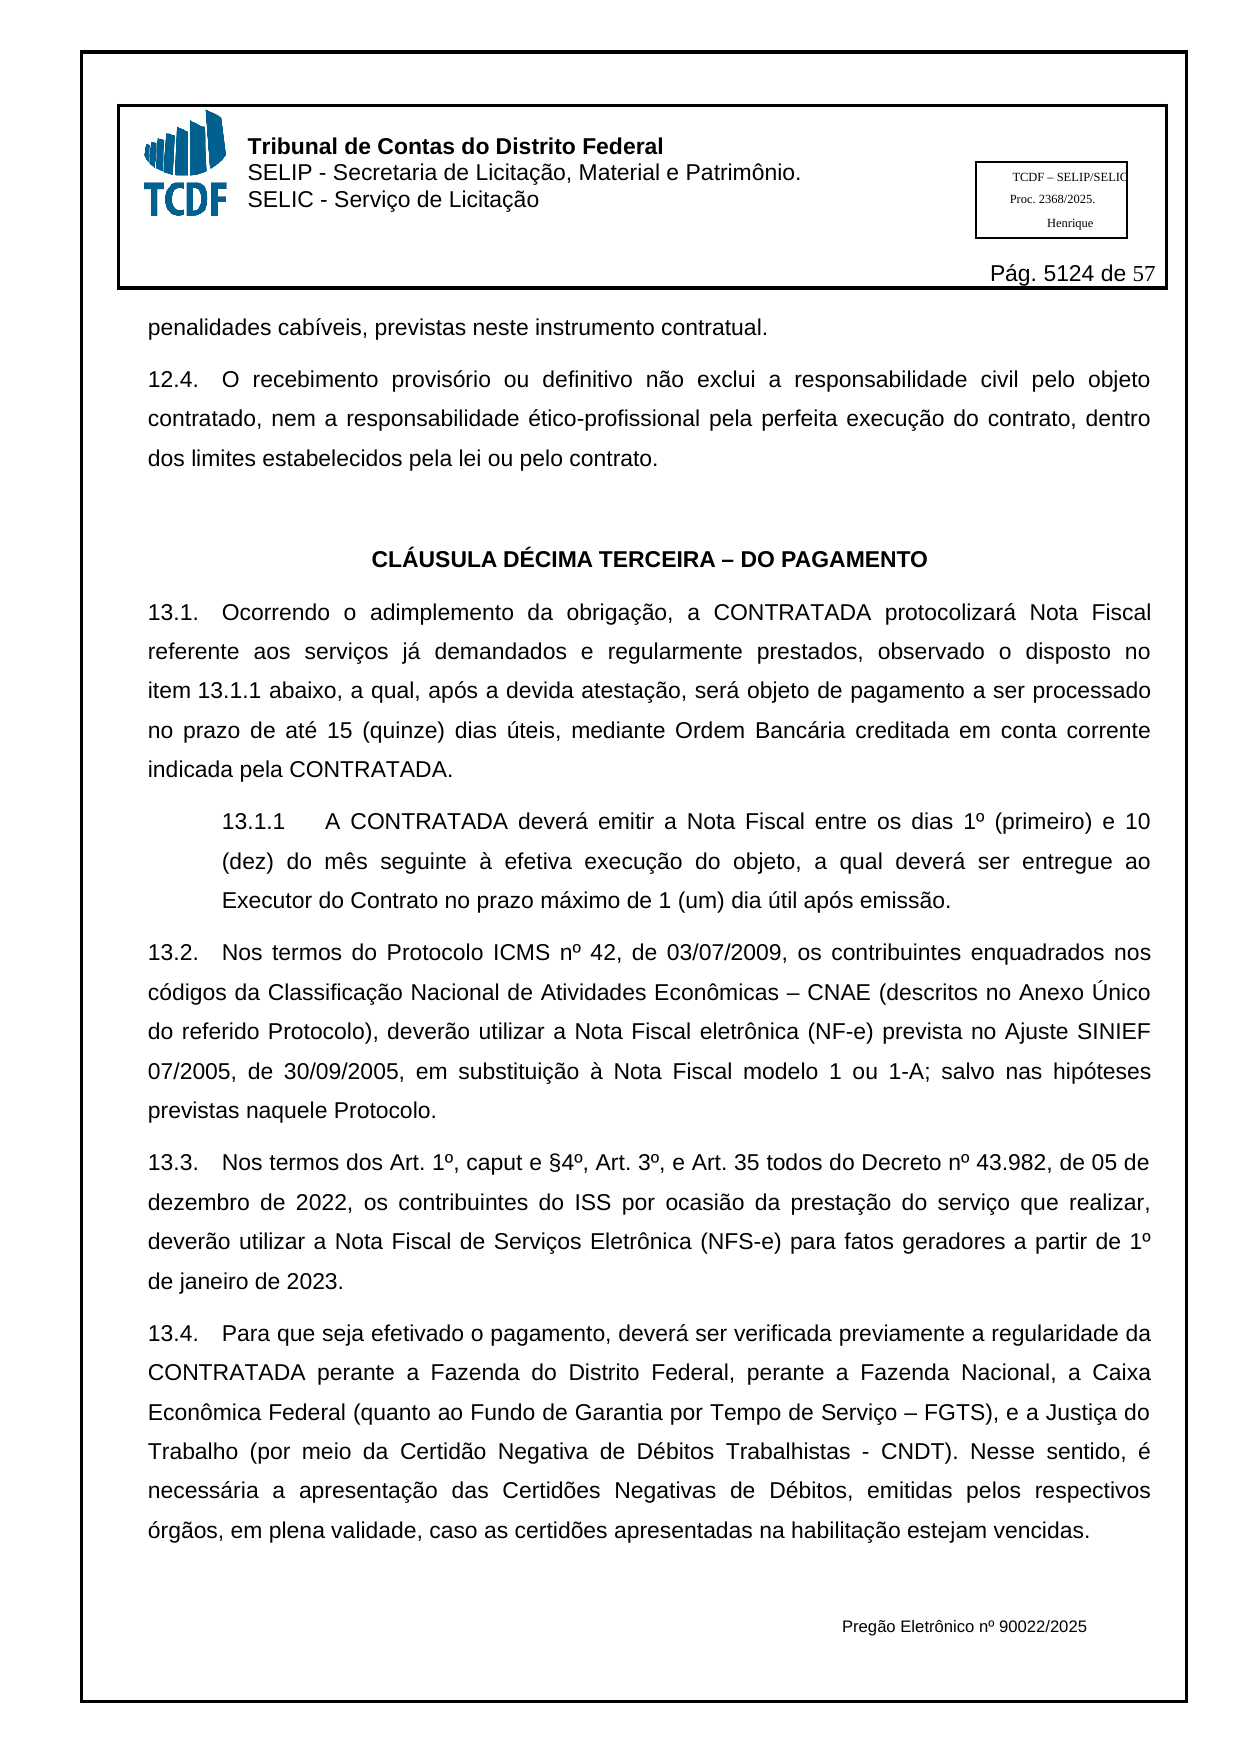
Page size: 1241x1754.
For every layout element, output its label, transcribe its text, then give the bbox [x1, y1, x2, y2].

text CLÁUSULA décima terceira – DO PAGAMENTO [148, 546, 1152, 573]
list 13.2. Nos termos do Protocolo ICMS nº 42, de 03/07/2009, os contribuintes enquadrados nos códigos da Classificação Nacional de Atividades Econômicas – CNAE (descritos no Anexo Único do referido Protocolo), deverão utilizar a Nota Fiscal eletrônica (NF-e) prevista no Ajuste SINIEF 07/2005, de 30/09/2005, em substituição à Nota Fiscal modelo 1 ou 1-A; salvo nas hipóteses previstas naquele Protocolo. [148, 939, 1152, 1123]
list 13.4. Para que seja efetivado o pagamento, deverá ser verificada previamente a regularidade da CONTRATADA perante a Fazenda do Distrito Federal, perante a Fazenda Nacional, a Caixa Econômica Federal (quanto ao Fundo de Garantia por Tempo de Serviço – FGTS), e a Justiça do Trabalho (por meio da Certidão Negativa de Débitos Trabalhistas - CNDT). Nesse sentido, é necessária a apresentação das Certidões Negativas de Débitos, emitidas pelos respectivos órgãos, em plena validade, caso as certidões apresentadas na habilitação estejam vencidas. [148, 1319, 1152, 1543]
list 13.3. Nos termos dos Art. 1º, caput e §4º, Art. 3º, e Art. 35 todos do Decreto nº 43.982, de 05 de dezembro de 2022, os contribuintes do ISS por ocasião da prestação do serviço que realizar, deverão utilizar a Nota Fiscal de Serviços Eletrônica (NFS-e) para fatos geradores a partir de 1º de janeiro de 2023. [148, 1149, 1152, 1294]
picture [129, 107, 241, 218]
text 13.1.1 A CONTRATADA deverá emitir a Nota Fiscal entre os dias 1º (primeiro) e 10 (dez) do mês seguinte à efetiva execução do objeto, a qual deverá ser entregue ao Executor do Contrato no prazo máximo de 1 (um) dia útil após emissão. [222, 808, 1152, 914]
list 12.4. O recebimento provisório ou definitivo não exclui a responsabilidade civil pelo objeto contratado, nem a responsabilidade ético-profissional pela perfeita execução do contrato, dentro dos limites estabelecidos pela lei ou pelo contrato. [148, 366, 1152, 471]
list 13.1. Ocorrendo o adimplemento da obrigação, a CONTRATADA protocolizará Nota Fiscal referente aos serviços já demandados e regularmente prestados, observado o disposto no item 13.1.1 abaixo, a qual, após a devida atestação, será objeto de pagamento a ser processado no prazo de até 15 (quinze) dias úteis, mediante Ordem Bancária creditada em conta corrente indicada pela CONTRATADA. [148, 598, 1152, 783]
